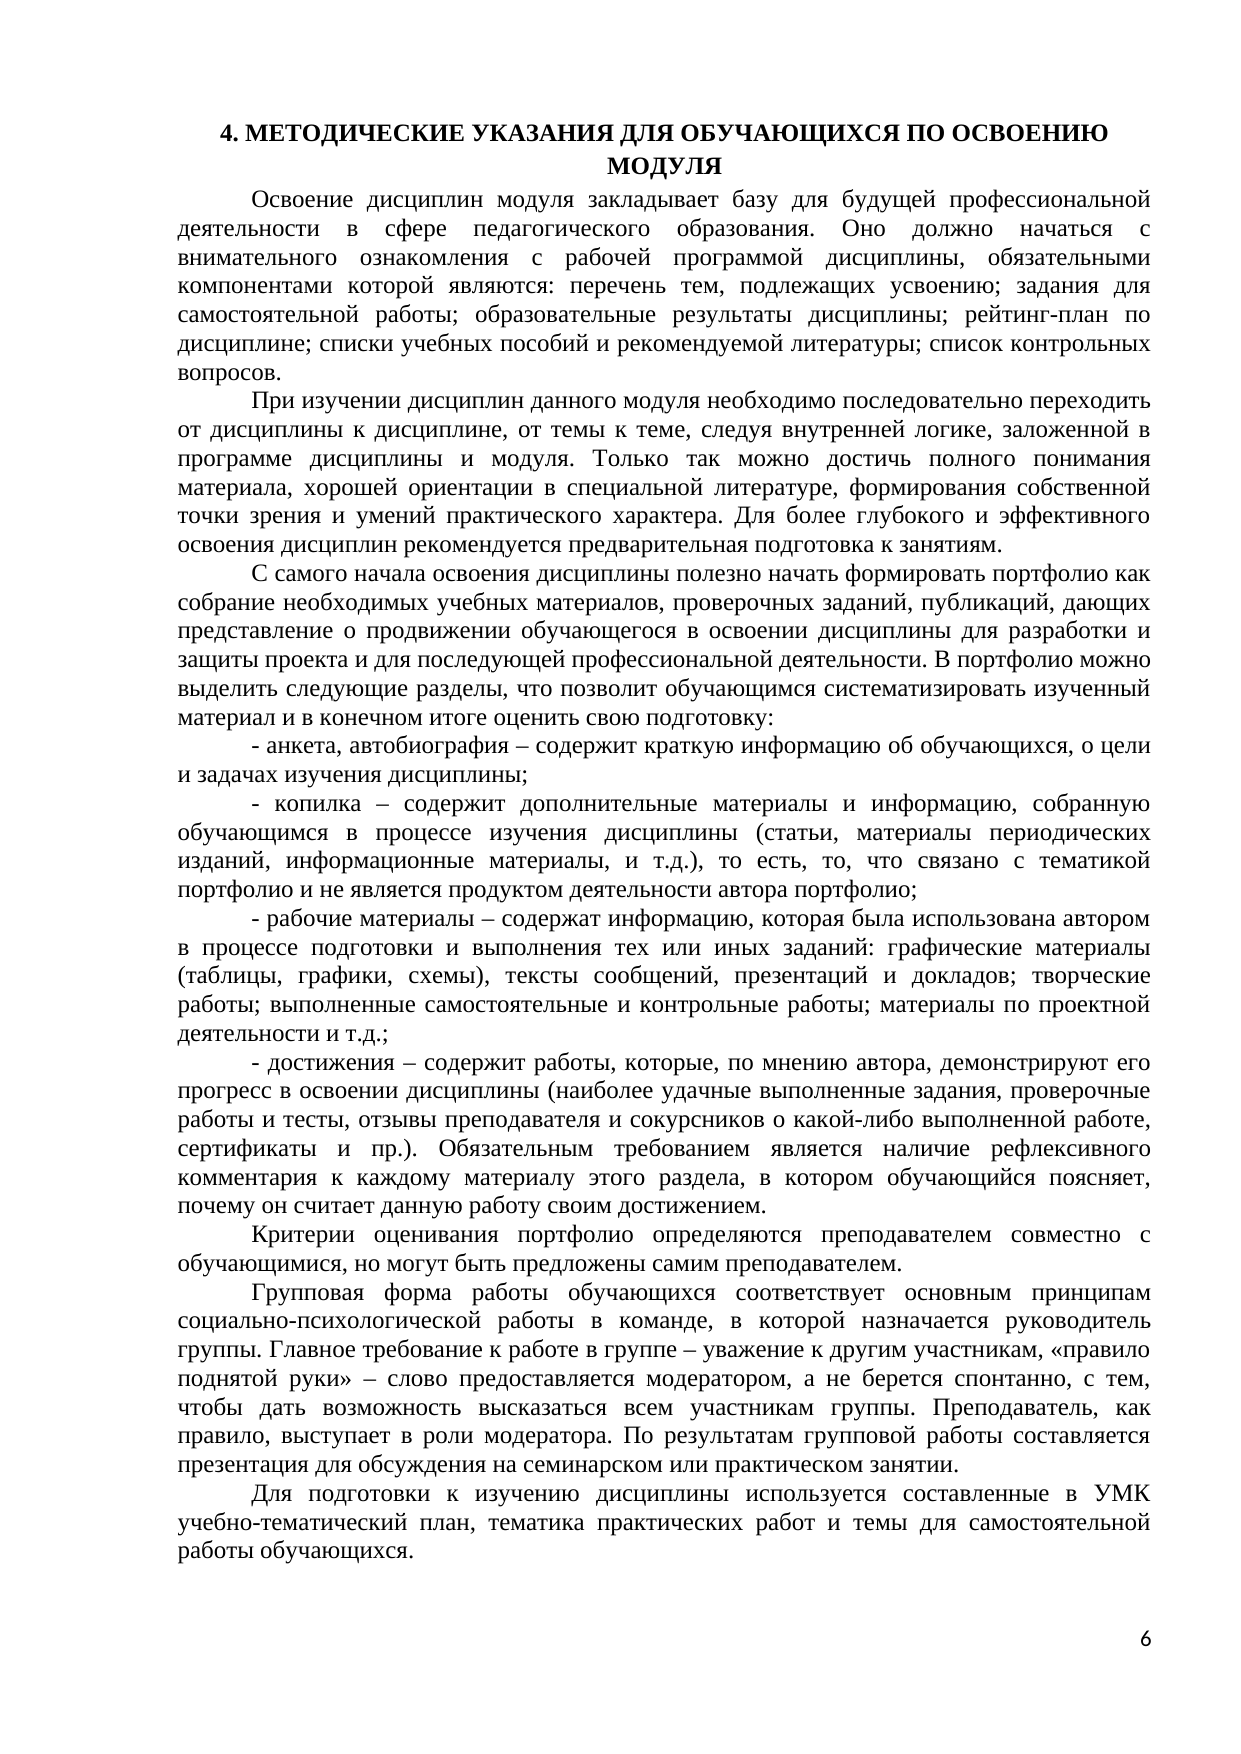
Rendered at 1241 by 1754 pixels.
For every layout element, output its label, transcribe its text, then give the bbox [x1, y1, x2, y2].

text - копилка – содержит дополнительные материалы и информацию, собранную обучающимся в процессе изучения дисциплины (статьи, материалы периодических изданий, информационные материалы, и т.д.), то есть, то, что связано с тематикой портфолио и не является продуктом деятельности автора портфолио; [177, 788, 1152, 903]
text Для подготовки к изучению дисциплины используется составленные в УМК учебно-тематический план, тематика практических работ и темы для самостоятельной работы обучающихся. [177, 1478, 1152, 1564]
text - анкета, автобиография – содержит краткую информацию об обучающихся, о цели и задачах изучения дисциплины; [177, 730, 1152, 788]
text - достижения – содержит работы, которые, по мнению автора, демонстрируют его прогресс в освоении дисциплины (наиболее удачные выполненные задания, проверочные работы и тесты, отзывы преподавателя и сокурсников о какой-либо выполненной работе, сертификаты и пр.). Обязательным требованием является наличие рефлексивного комментария к каждому материалу этого раздела, в котором обучающийся поясняет, почему он считает данную работу своим достижением. [177, 1047, 1152, 1219]
text При изучении дисциплин данного модуля необходимо последовательно переходить от дисциплины к дисциплине, от темы к теме, следуя внутренней логике, заложенной в программе дисциплины и модуля. Только так можно достичь полного понимания материала, хорошей ориентации в специальной литературе, формирования собственной точки зрения и умений практического характера. Для более глубокого и эффективного освоения дисциплин рекомендуется предварительная подготовка к занятиям. [177, 385, 1152, 558]
text Групповая форма работы обучающихся соответствует основным принципам социально-психологической работы в команде, в которой назначается руководитель группы. Главное требование к работе в группе – уважение к другим участникам, «правило поднятой руки» – слово предоставляется модератором, а не берется спонтанно, с тем, чтобы дать возможность высказаться всем участникам группы. Преподаватель, как правило, выступает в роли модератора. По результатам групповой работы составляется презентация для обсуждения на семинарском или практическом занятии. [177, 1277, 1152, 1478]
text Освоение дисциплин модуля закладывает базу для будущей профессиональной деятельности в сфере педагогического образования. Оно должно начаться с внимательного ознакомления с рабочей программой дисциплины, обязательными компонентами которой являются: перечень тем, подлежащих усвоению; задания для самостоятельной работы; образовательные результаты дисциплины; рейтинг-план по дисциплине; списки учебных пособий и рекомендуемой литературы; список контрольных вопросов. [177, 184, 1152, 385]
text С самого начала освоения дисциплины полезно начать формировать портфолио как собрание необходимых учебных материалов, проверочных заданий, публикаций, дающих представление о продвижении обучающегося в освоении дисциплины для разработки и защиты проекта и для последующей профессиональной деятельности. В портфолио можно выделить следующие разделы, что позволит обучающимся систематизировать изученный материал и в конечном итоге оценить свою подготовку: [177, 558, 1152, 730]
subtitle 4. МЕТОДИЧЕСКИЕ УКАЗАНИЯ ДЛЯ ОБУЧАЮЩИХСЯ ПО ОСВОЕНИЮ МОДУЛЯ [177, 118, 1152, 180]
text - рабочие материалы – содержат информацию, которая была использована автором в процессе подготовки и выполнения тех или иных заданий: графические материалы (таблицы, графики, схемы), тексты сообщений, презентаций и докладов; творческие работы; выполненные самостоятельные и контрольные работы; материалы по проектной деятельности и т.д.; [177, 903, 1152, 1047]
text Критерии оценивания портфолио определяются преподавателем совместно с обучающимися, но могут быть предложены самим преподавателем. [177, 1219, 1152, 1277]
